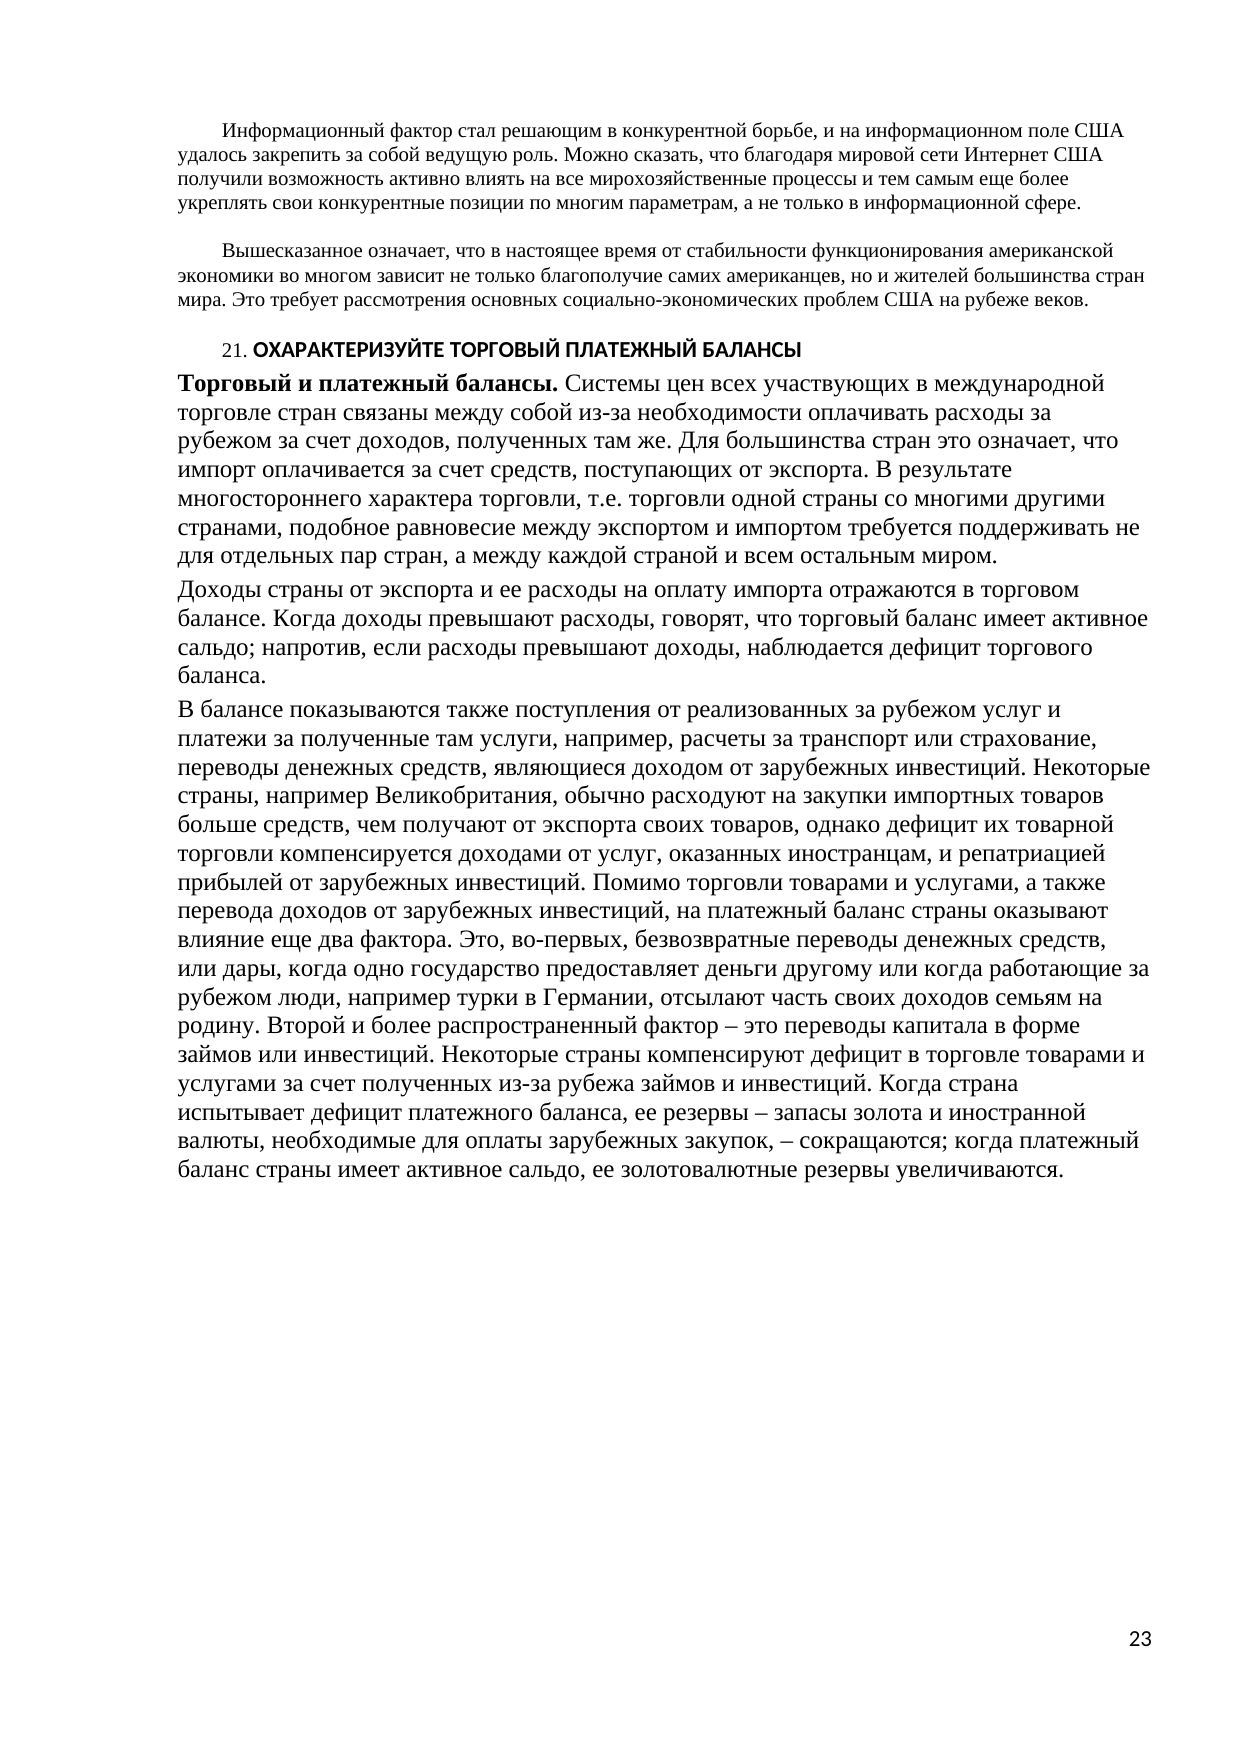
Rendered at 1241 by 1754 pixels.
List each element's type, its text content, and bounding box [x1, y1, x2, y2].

text Доходы страны от экспорта и ее расходы на оплату импорта отражаются в торговом балансе. Когда доходы превышают расходы, говорят, что торговый баланс имеет активное сальдо; напротив, если расходы превышают доходы, наблюдается дефицит торгового баланса. [177, 574, 1152, 689]
text Информационный фактор стал решающим в конкурентной борьбе, и на информационном поле США удалось закрепить за собой ведущую роль. Можно сказать, что благодаря мировой сети Интернет США получили возможность активно влиять на все мирохозяйственные процессы и тем самым еще более укреплять свои конкурентные позиции по многим параметрам, а не только в информационной сфере. [177, 118, 1152, 214]
text Торговый и платежный балансы. Системы цен всех участвующих в международной торговле стран связаны между собой из-за необходимости оплачивать расходы за рубежом за счет доходов, полученных там же. Для большинства стран это означает, что импорт оплачивается за счет средств, поступающих от экспорта. В результате многостороннего характера торговли, т.е. торговли одной страны со многими другими странами, подобное равновесие между экспортом и импортом требуется поддерживать не для отдельных пар стран, а между каждой страной и всем остальным миром. [177, 368, 1152, 569]
text 21. ОХАРАКТЕРИЗУЙТЕ ТОРГОВЫЙ ПЛАТЕЖНЫЙ БАЛАНСЫ [177, 335, 1152, 363]
text В балансе показываются также поступления от реализованных за рубежом услуг и платежи за полученные там услуги, например, расчеты за транспорт или страхование, переводы денежных средств, являющиеся доходом от зарубежных инвестиций. Некоторые страны, например Великобритания, обычно расходуют на закупки импортных товаров больше средств, чем получают от экспорта своих товаров, однако дефицит их товарной торговли компенсируется доходами от услуг, оказанных иностранцам, и репатриацией прибылей от зарубежных инвестиций. Помимо торговли товарами и услугами, а также перевода доходов от зарубежных инвестиций, на платежный баланс страны оказывают влияние еще два фактора. Это, во-первых, безвозвратные переводы денежных средств, или дары, когда одно государство предоставляет деньги другому или когда работающие за рубежом люди, например турки в Германии, отсылают часть своих доходов семьям на родину. Второй и более распространенный фактор – это переводы капитала в форме займов или инвестиций. Некоторые страны компенсируют дефицит в торговле товарами и услугами за счет полученных из-за рубежа займов и инвестиций. Когда страна испытывает дефицит платежного баланса, ее резервы – запасы золота и иностранной валюты, необходимые для оплаты зарубежных закупок, – сокращаются; когда платежный баланс страны имеет активное сальдо, ее золотовалютные резервы увеличиваются. [177, 694, 1152, 1183]
text Вышесказанное означает, что в настоящее время от стабильности функционирования американской экономики во многом зависит не только благополучие самих американцев, но и жителей большинства стран мира. Это требует рассмотрения основных социально-экономических проблем США на рубеже веков. [177, 238, 1152, 311]
